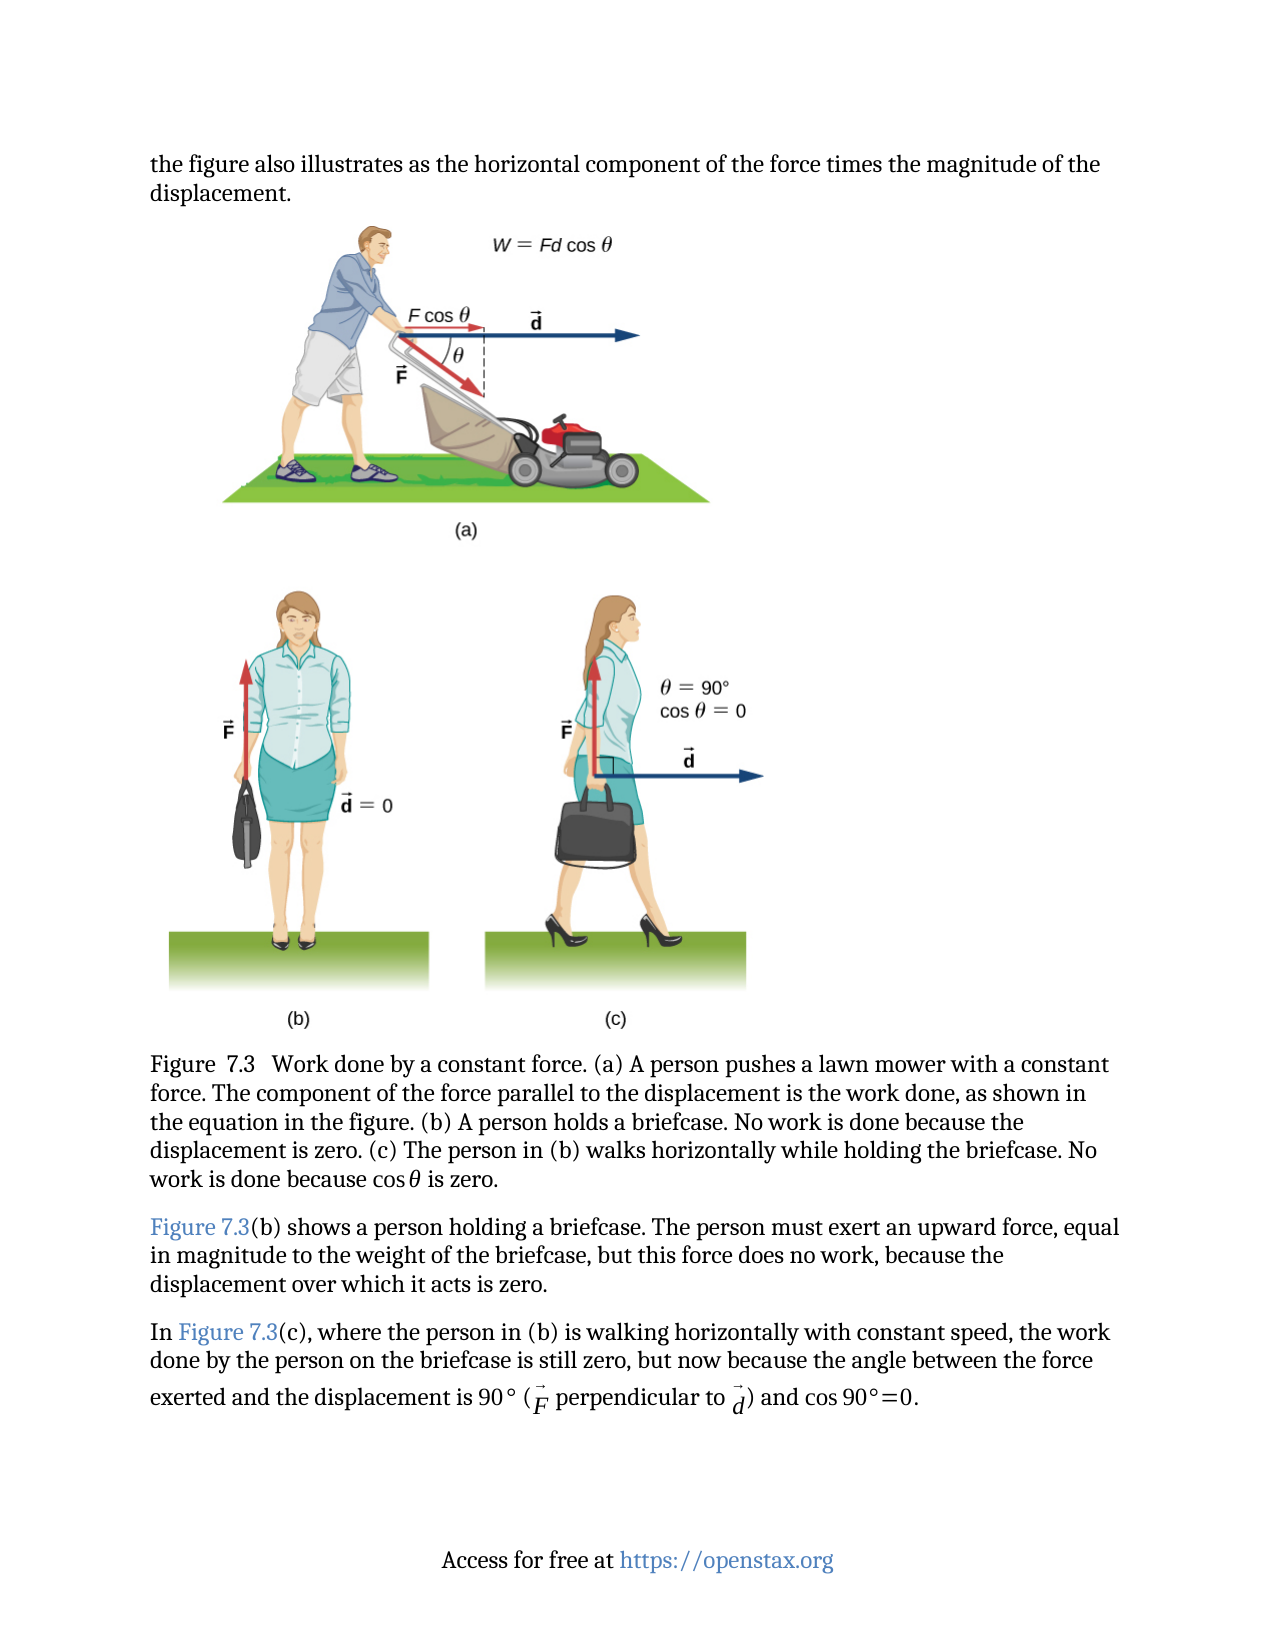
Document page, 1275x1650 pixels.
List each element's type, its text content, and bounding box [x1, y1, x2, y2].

text Figure 7.3 Work done by a constant force. (a) A person pushes a lawn mower with a constant force. The component of the force parallel to the displacement is the work done, as shown in the equation in the figure. (b) A person holds a briefcase. No work is done because the displacement is zero. (c) The person in (b) walks horizontally while holding the briefcase. No work is done because is zero. [150, 1050, 1125, 1194]
picture [168, 226, 764, 1030]
text Figure 7.3(b) shows a person holding a briefcase. The person must exert an upward force, equal in magnitude to the weight of the briefcase, but this force does no work, because the displacement over which it acts is zero. [150, 1213, 1125, 1299]
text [150, 150, 1125, 207]
text In Figure 7.3(c), where the person in (b) is walking horizontally with constant speed, the work done by the person on the briefcase is still zero, but now because the angle between the force exerted and the displacement is ( perpendicular to ) and . [150, 1318, 1125, 1419]
